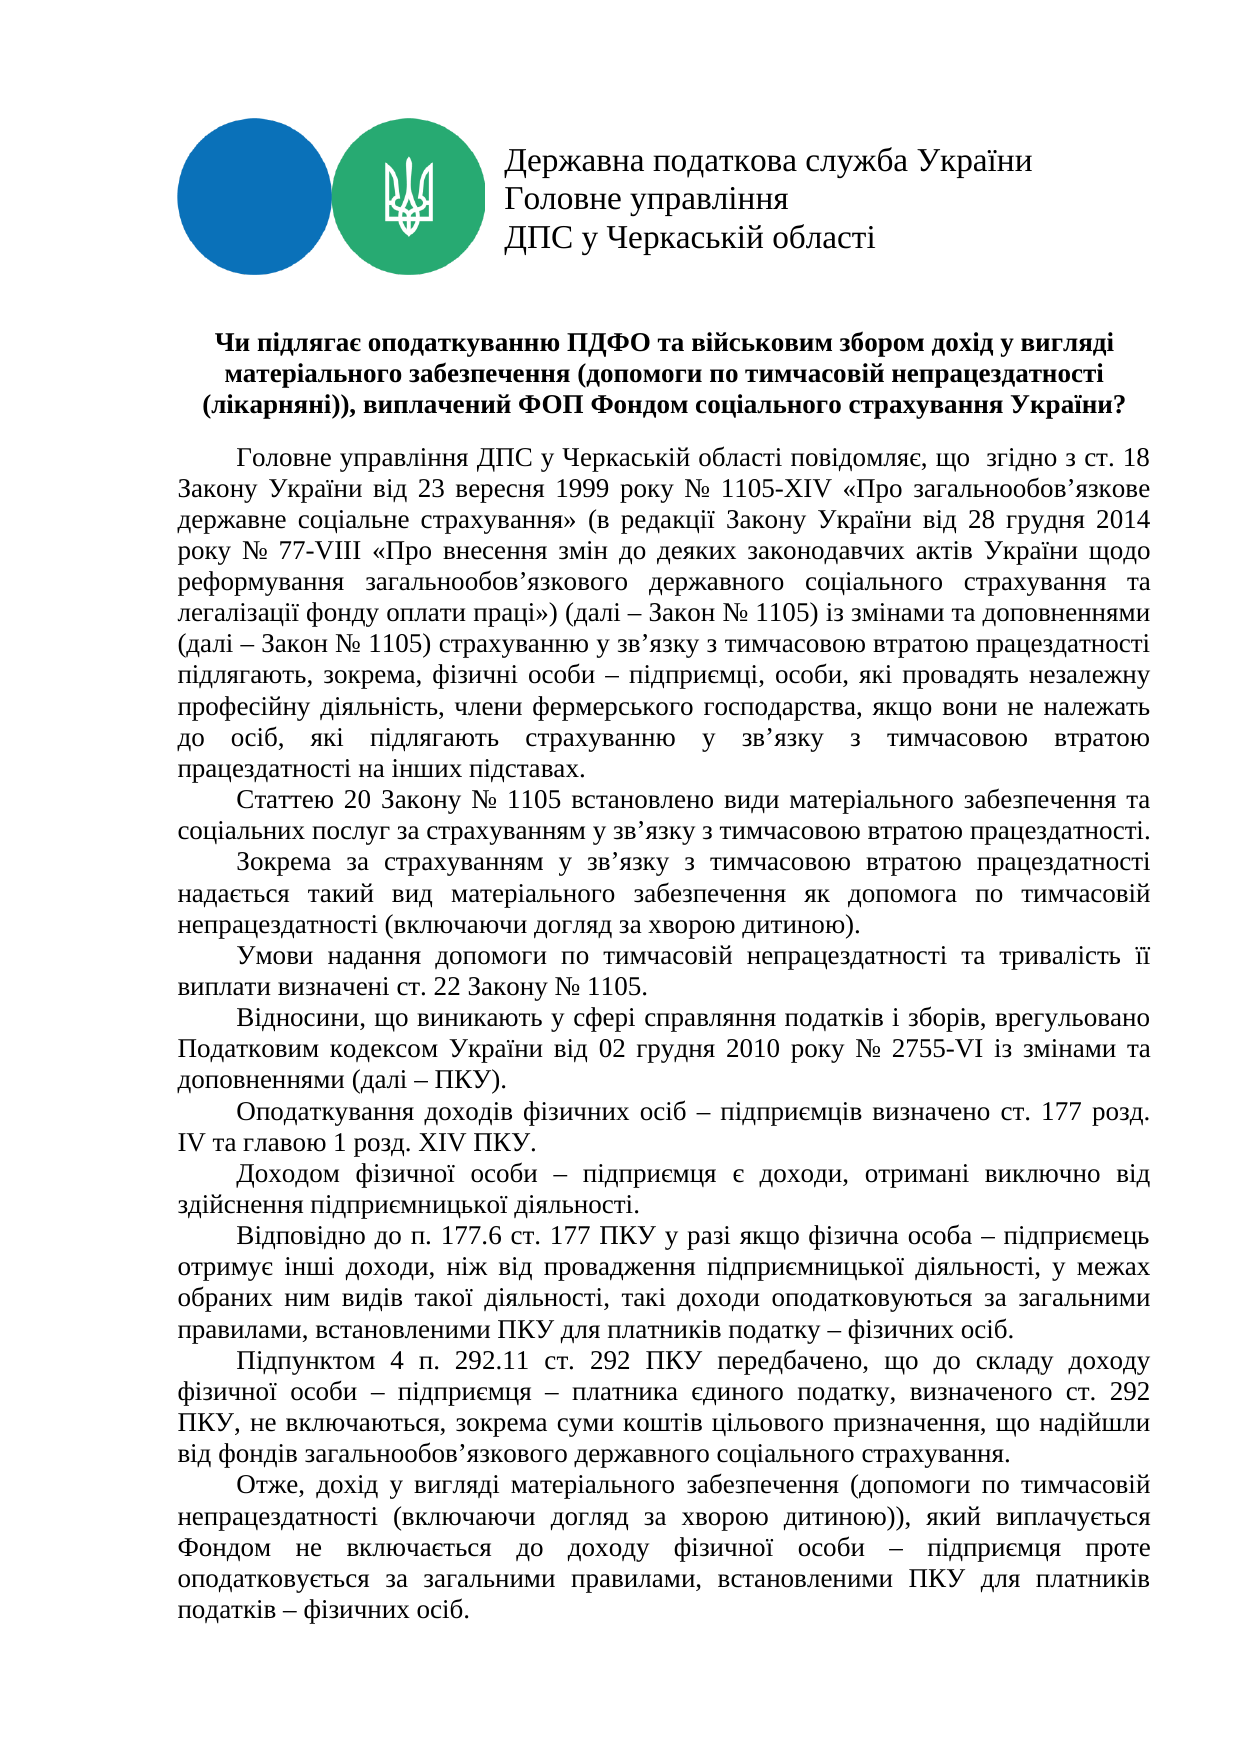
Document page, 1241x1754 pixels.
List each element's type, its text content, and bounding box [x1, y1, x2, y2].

text Відносини, що виникають у сфері справляння податків і зборів, врегульовано Податковим кодексом України від 02 грудня 2010 року № 2755-VI із змінами та доповненнями (далі – ПКУ). [177, 1001, 1152, 1095]
text Відповідно до п. 177.6 ст. 177 ПКУ у разі якщо фізична особа – підприємець отримує інші доходи, ніж від провадження підприємницької діяльності, у межах обраних ним видів такої діяльності, такі доходи оподатковуються за загальними правилами, встановленими ПКУ для платників податку – фізичних осіб. [177, 1219, 1152, 1344]
text Чи підлягає оподаткуванню ПДФО та військовим збором дохід у вигляді матеріального забезпечення (допомоги по тимчасовій непрацездатності (лікарняні)), виплачений ФОП Фондом соціального страхування України? [177, 326, 1152, 420]
text Статтею 20 Закону № 1105 встановлено види матеріального забезпечення та соціальних послуг за страхуванням у зв’язку з тимчасовою втратою працездатності. [177, 783, 1152, 846]
text Умови надання допомоги по тимчасовій непрацездатності та тривалість її виплати визначені ст. 22 Закону № 1105. [177, 939, 1152, 1001]
text Головне управління ДПС у Черкаській області повідомляє, що згідно з ст. 18 Закону України від 23 вересня 1999 року № 1105-XIV «Про загальнообов’язкове державне соціальне страхування» (в редакції Закону України від 28 грудня 2014 року № 77-VIII «Про внесення змін до деяких законодавчих актів України щодо реформування загальнообов’язкового державного соціального страхування та легалізації фонду оплати праці») (далі – Закон № 1105) із змінами та доповненнями (далі – Закон № 1105) страхуванню у зв’язку з тимчасовою втратою працездатності підлягають, зокрема, фізичні особи – підприємці, особи, які провадять незалежну професійну діяльність, члени фермерського господарства, якщо вони не належать до осіб, які підлягають страхуванню у зв’язку з тимчасовою втратою працездатності на інших підставах. [177, 441, 1152, 783]
text Зокрема за страхуванням у зв’язку з тимчасовою втратою працездатності надається такий вид матеріального забезпечення як допомога по тимчасовій непрацездатності (включаючи догляд за хворою дитиною). [177, 846, 1152, 939]
text Отже, дохід у вигляді матеріального забезпечення (допомоги по тимчасовій непрацездатності (включаючи догляд за хворою дитиною)), який виплачується Фондом не включається до доходу фізичної особи – підприємця проте оподатковується за загальними правилами, встановленими ПКУ для платників податків – фізичних осіб. [177, 1468, 1152, 1624]
text Доходом фізичної особи – підприємця є доходи, отримані виключно від здійснення підприємницької діяльності. [177, 1157, 1152, 1219]
picture [177, 118, 485, 275]
text Підпунктом 4 п. 292.11 ст. 292 ПКУ передбачено, що до складу доходу фізичної особи – підприємця – платника єдиного податку, визначеного ст. 292 ПКУ, не включаються, зокрема суми коштів цільового призначення, що надійшли від фондів загальнообов’язкового державного соціального страхування. [177, 1344, 1152, 1468]
text Оподаткування доходів фізичних осіб – підприємців визначено ст. 177 розд. IV та главою 1 розд. XIV ПКУ. [177, 1095, 1152, 1157]
